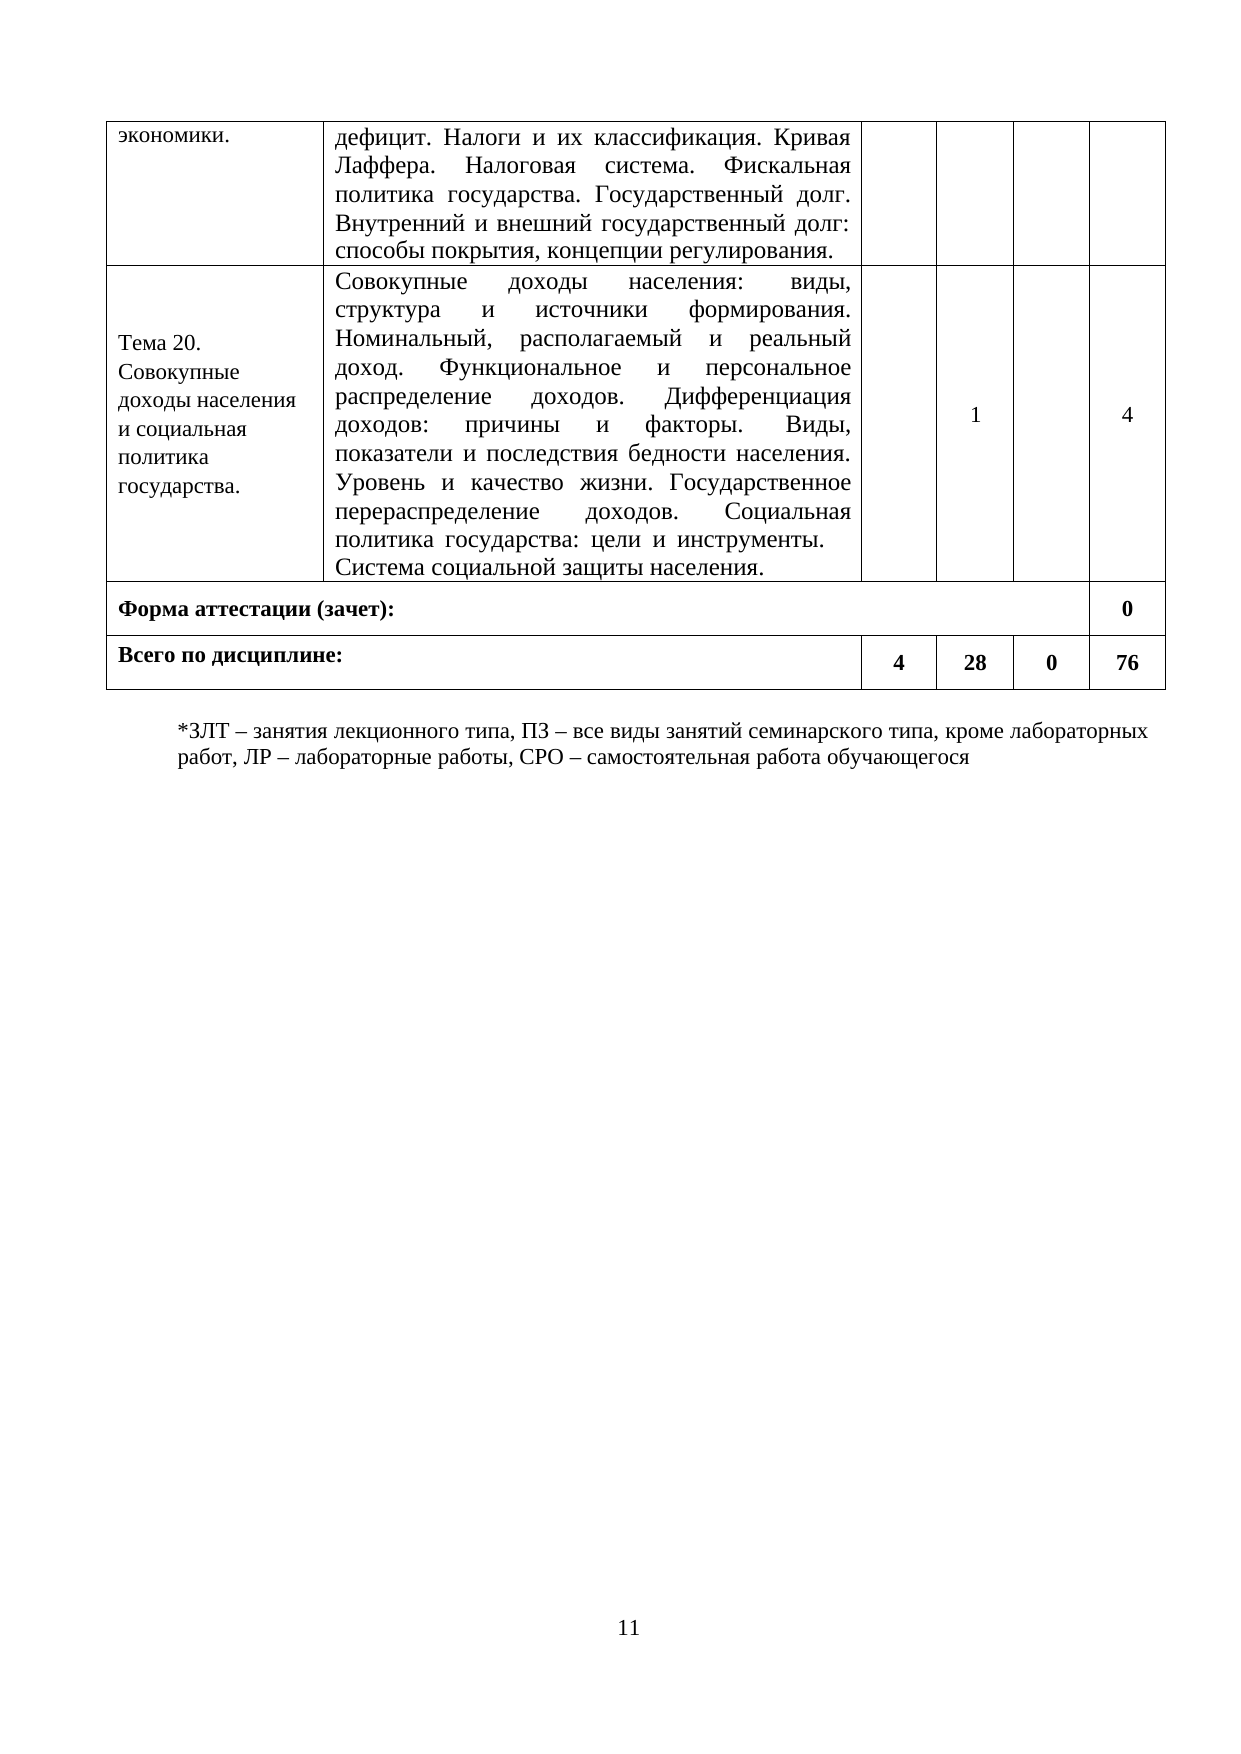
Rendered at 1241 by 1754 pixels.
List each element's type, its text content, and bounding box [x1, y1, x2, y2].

table_cell Совокупные доходы населения: виды, структура и источники формирования. Номинальный, располагаемый и реальный доход. Функциональное и персональное распределение доходов. Дифференциация доходов: причины и факторы. Виды, показатели и последствия бедности населения. Уровень и качество жизни. Государственное перераспределение доходов. Социальная политика государства: цели и инструменты. Система социальной защиты населения. [324, 266, 861, 581]
table_header [862, 122, 936, 265]
table_cell Тема 20. Совокупные доходы населения и социальная политика государства. [107, 266, 323, 581]
table_cell [1014, 266, 1089, 581]
table_cell 1 [937, 266, 1013, 581]
table_header [937, 122, 1013, 265]
table_header дефицит. Налоги и их классификация. Кривая Лаффера. Налоговая система. Фискальная политика государства. Государственный долг. Внутренний и внешний государственный долг: способы покрытия, концепции регулирования. [324, 122, 861, 265]
table_cell 4 [862, 636, 936, 689]
table_cell 28 [937, 636, 1013, 689]
table_cell 0 [1090, 582, 1165, 635]
text *ЗЛТ – занятия лекционного типа, ПЗ – все виды занятий семинарского типа, кроме лабораторных работ, ЛР – лабораторные работы, СРО – самостоятельная работа обучающегося [177, 717, 1178, 770]
table_cell 76 [1090, 636, 1165, 689]
table_cell [862, 266, 936, 581]
table_cell 0 [1014, 636, 1089, 689]
table_header [1014, 122, 1089, 265]
table_header экономики. [107, 122, 323, 265]
table_cell Всего по дисциплине: [107, 636, 861, 689]
table_header [1090, 122, 1165, 265]
table_cell 4 [1090, 266, 1165, 581]
table_cell Форма аттестации (зачет): [107, 582, 1089, 635]
